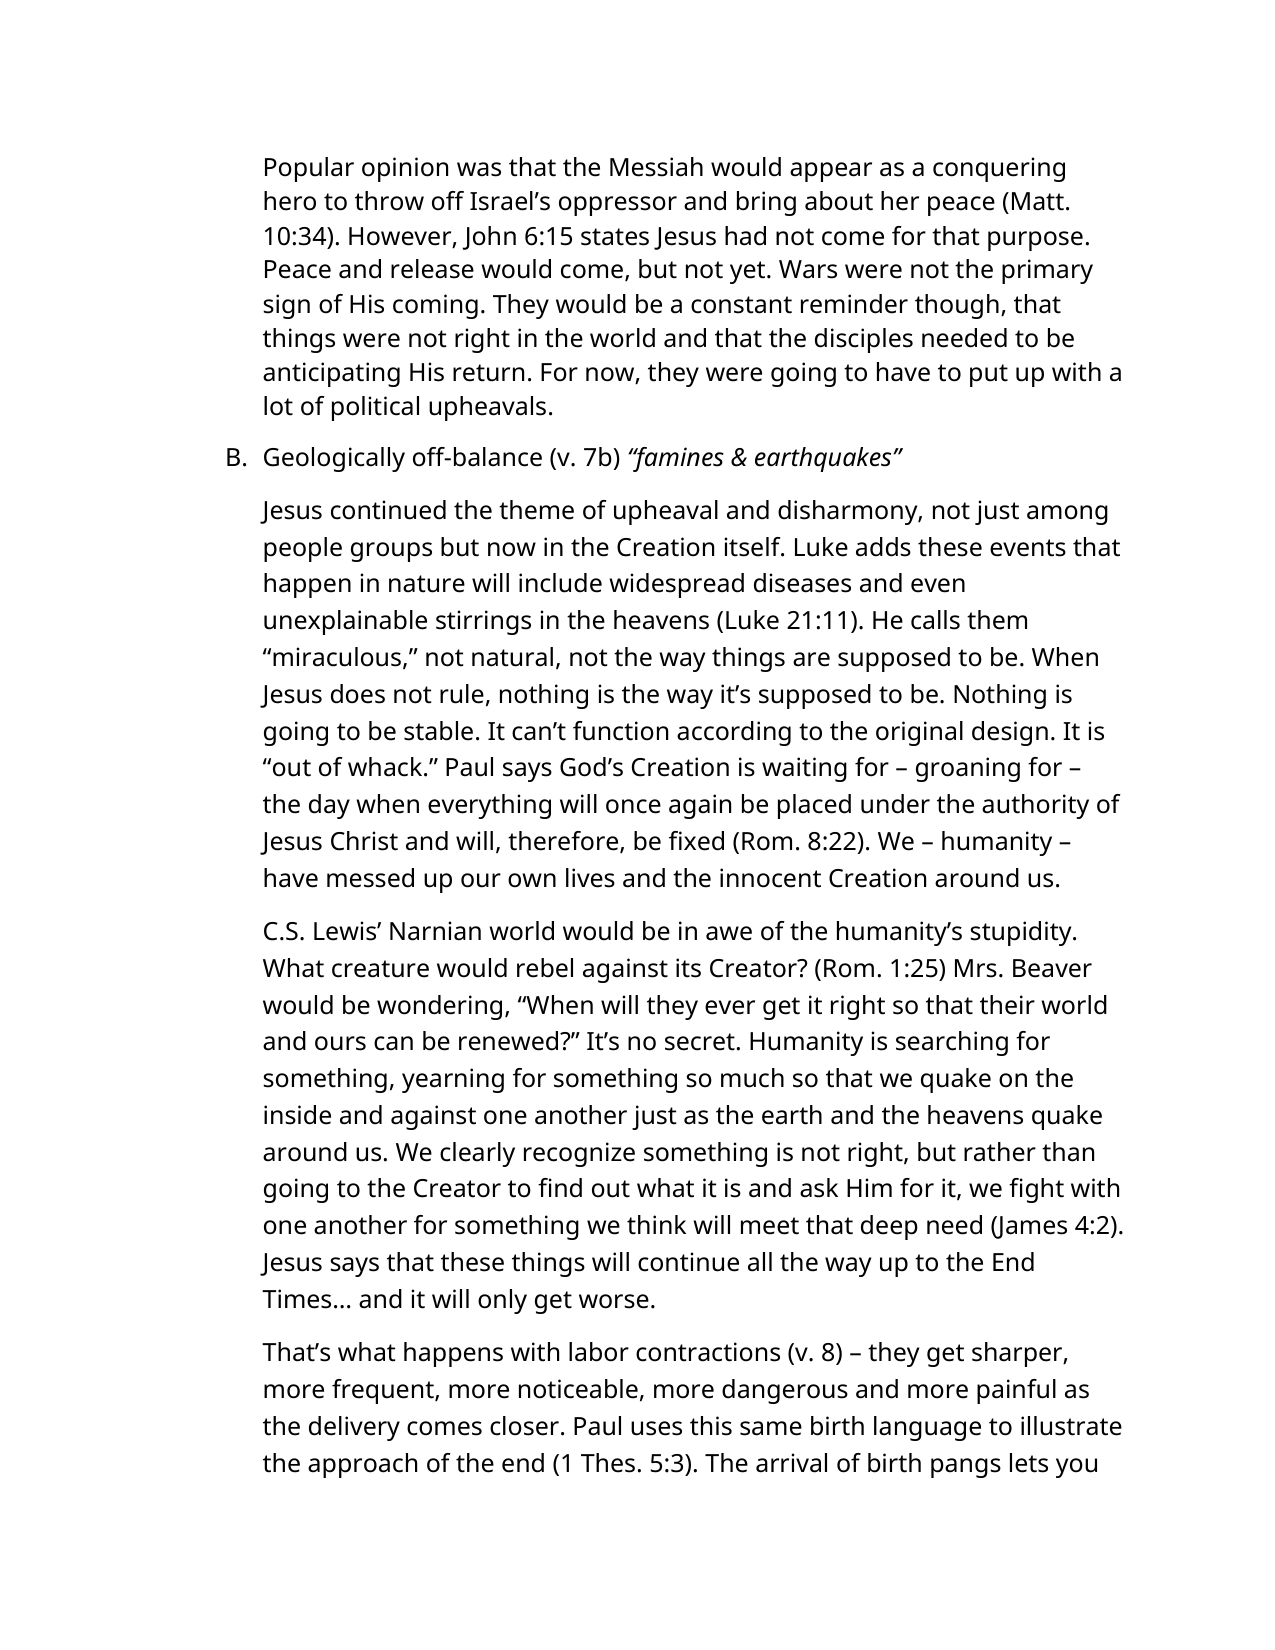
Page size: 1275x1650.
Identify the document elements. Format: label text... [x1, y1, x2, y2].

text Jesus continued the theme of upheaval and disharmony, not just among people groups but now in the Creation itself. Luke adds these events that happen in nature will include widespread diseases and even unexplainable stirrings in the heavens (Luke 21:11). He calls them “miraculous,” not natural, not the way things are supposed to be. When Jesus does not rule, nothing is the way it’s supposed to be. Nothing is going to be stable. It can’t function according to the original design. It is “out of whack.” Paul says God’s Creation is waiting for – groaning for – the day when everything will once again be placed under the authority of Jesus Christ and will, therefore, be fixed (Rom. 8:22). We – humanity – have messed up our own lives and the innocent Creation around us. [262, 493, 1125, 894]
text Popular opinion was that the Messiah would appear as a conquering hero to throw off Israel’s oppressor and bring about her peace (Matt. 10:34). However, John 6:15 states Jesus had not come for that purpose. Peace and release would come, but not yet. Wars were not the primary sign of His coming. They would be a constant reminder though, that things were not right in the world and that the disciples needed to be anticipating His return. For now, they were going to have to put up with a lot of political upheavals. [262, 150, 1125, 422]
text C.S. Lewis’ Narnian world would be in awe of the humanity’s stupidity. What creature would rebel against its Creator? (Rom. 1:25) Mrs. Beaver would be wondering, “When will they ever get it right so that their world and ours can be renewed?” It’s no secret. Humanity is searching for something, yearning for something so much so that we quake on the inside and against one another just as the earth and the heavens quake around us. We clearly recognize something is not right, but rather than going to the Creator to find out what it is and ask Him for it, we fight with one another for something we think will meet that deep need (James 4:2). Jesus says that these things will continue all the way up to the End Times… and it will only get worse. [262, 914, 1125, 1316]
list Geologically off-balance (v. 7b) “famines & earthquakes” [225, 439, 1125, 473]
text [262, 1335, 1125, 1479]
